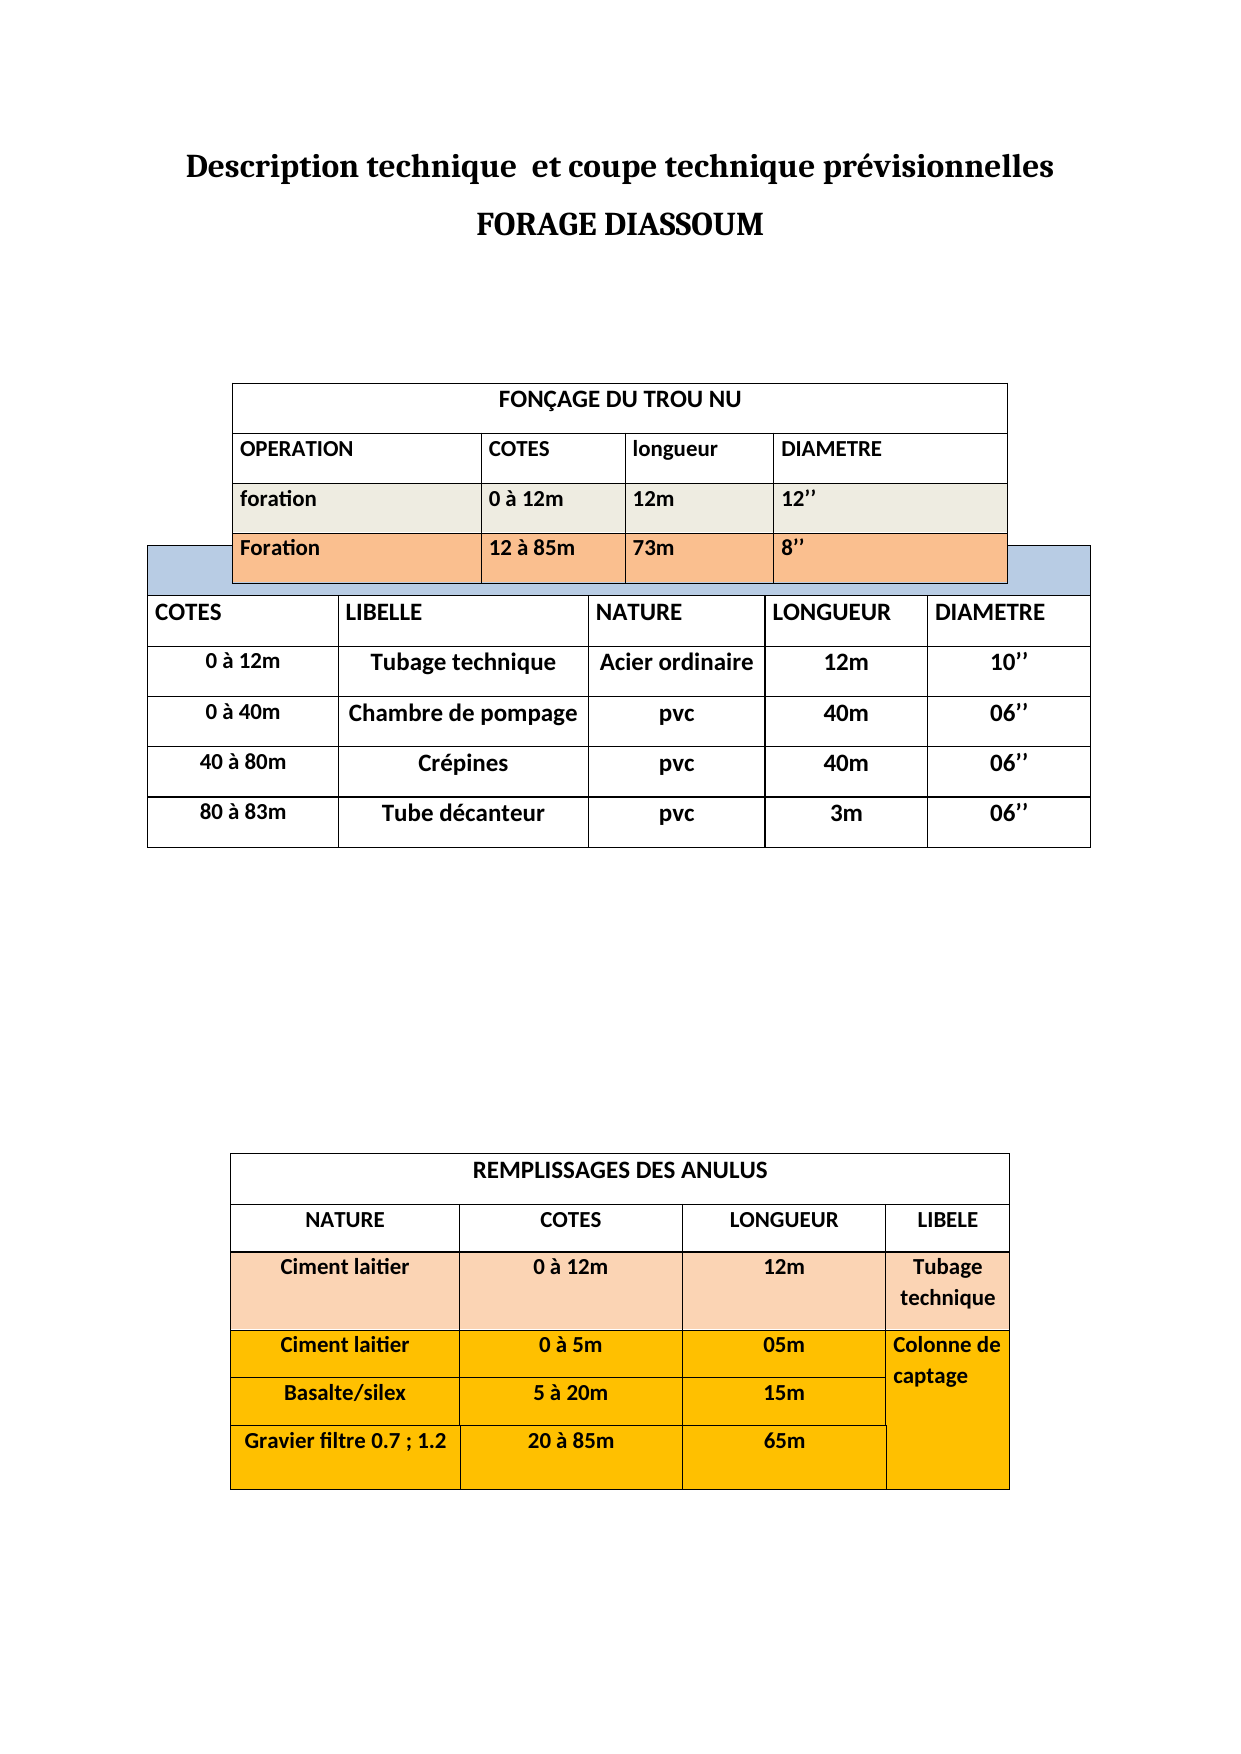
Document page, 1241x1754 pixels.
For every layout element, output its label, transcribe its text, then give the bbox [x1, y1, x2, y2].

table_header REMPLISSAGES DES ANULUS [231, 1154, 1009, 1204]
table_header FONÇAGE DU TROU NU [233, 384, 1007, 433]
table_cell LIBELLE [339, 596, 588, 646]
table_cell Gravier filtre 0.7 ; 1.2 [231, 1426, 460, 1489]
table_cell Colonne de captage [886, 1331, 1009, 1425]
table_cell 20 à 85m [461, 1426, 682, 1489]
table_cell 06’’ [928, 697, 1090, 746]
table_cell 73m [626, 534, 773, 582]
table_cell 12m [683, 1253, 885, 1329]
table_cell 06’’ [928, 747, 1090, 796]
table_cell COTES [460, 1205, 682, 1251]
table_cell 3m [766, 798, 927, 847]
table_cell LONGUEUR [683, 1205, 885, 1251]
table_cell pvc [589, 697, 764, 746]
table_cell 0 à 5m [460, 1331, 682, 1377]
table_cell Chambre de pompage [339, 697, 588, 746]
table_cell Foration [233, 534, 481, 582]
table_cell Ciment laitier [231, 1331, 459, 1377]
table_cell 05m [683, 1331, 885, 1377]
table_cell 65m [683, 1426, 886, 1489]
table_cell pvc [589, 747, 764, 796]
text FORAGE DIASSOUM [148, 206, 1093, 244]
table_cell LIBELE [886, 1205, 1009, 1251]
table_cell 8’’ [774, 534, 1007, 582]
table_cell Tube décanteur [339, 798, 588, 847]
text Description technique et coupe technique prévisionnelles [148, 148, 1093, 186]
table_cell 12m [626, 484, 773, 532]
table_cell 0 à 12m [460, 1253, 682, 1329]
table_cell foration [233, 484, 481, 532]
table_header EQUIPEMENTS [148, 546, 1090, 595]
table_cell Ciment laitier [231, 1253, 459, 1329]
table_cell [887, 1425, 1009, 1489]
table_cell OPERATION [233, 434, 481, 483]
table_cell 5 à 20m [460, 1378, 682, 1425]
table_cell 12m [766, 647, 927, 696]
table_cell pvc [589, 798, 764, 847]
table_cell 40m [766, 747, 927, 796]
table_cell 0 à 12m [482, 484, 625, 532]
table_cell Tubage technique [886, 1253, 1009, 1329]
table_cell 40m [766, 697, 927, 746]
table_cell Tubage technique [339, 647, 588, 696]
table_cell DIAMETRE [774, 434, 1007, 483]
table_cell DIAMETRE [928, 596, 1090, 646]
table_cell Crépines [339, 747, 588, 796]
table_cell 80 à 83m [148, 798, 338, 847]
table_cell 40 à 80m [148, 747, 338, 796]
table_cell 06’’ [928, 798, 1090, 847]
table_cell NATURE [231, 1205, 459, 1251]
table_cell 0 à 12m [148, 647, 338, 696]
table_cell LONGUEUR [766, 596, 927, 646]
table_cell 10’’ [928, 647, 1090, 696]
table_cell COTES [482, 434, 625, 483]
table_cell Basalte/silex [231, 1378, 459, 1425]
table_cell COTES [148, 596, 338, 646]
table_cell 12 à 85m [482, 534, 625, 582]
table_cell 0 à 40m [148, 697, 338, 746]
table_cell 12’’ [774, 484, 1007, 532]
table_cell Acier ordinaire [589, 647, 764, 696]
table_cell 15m [683, 1378, 885, 1425]
table_cell NATURE [589, 596, 764, 646]
table_cell longueur [626, 434, 773, 483]
